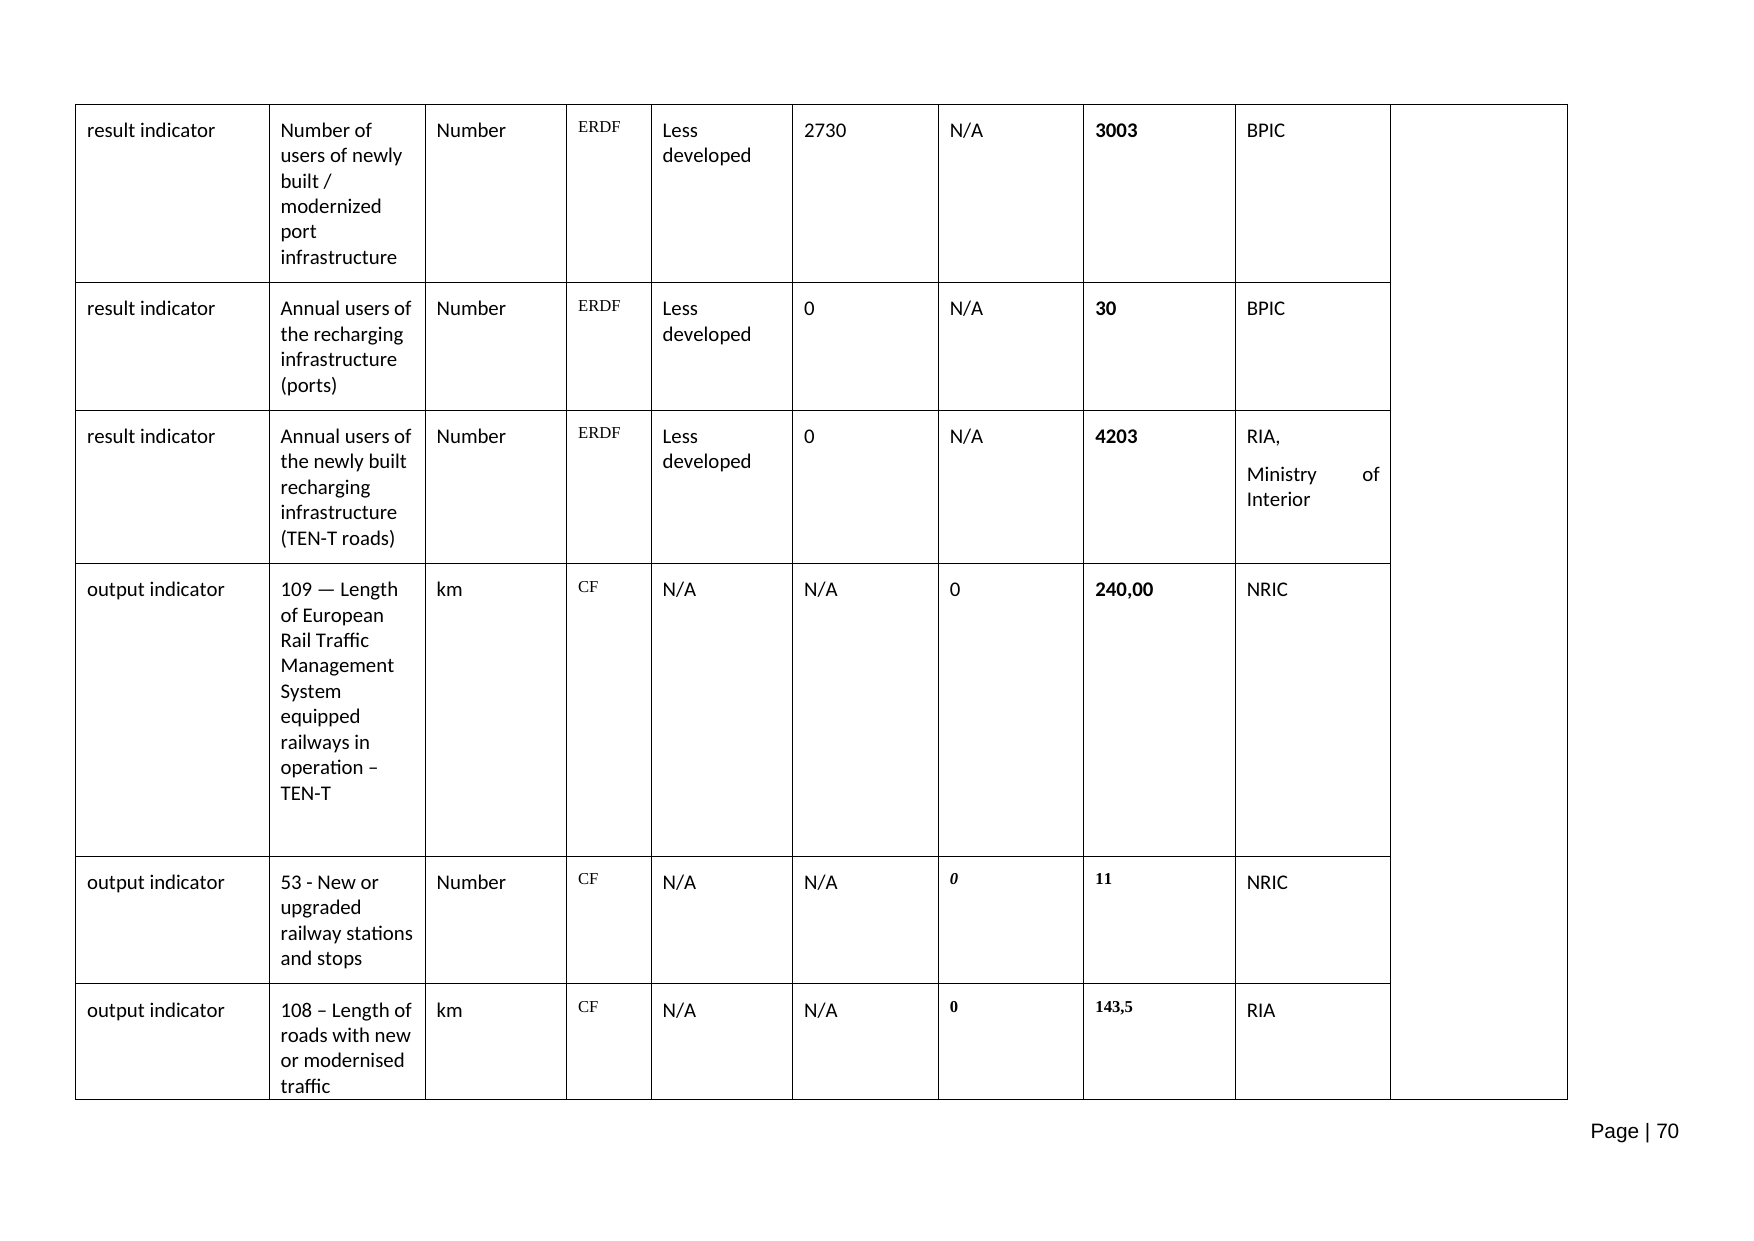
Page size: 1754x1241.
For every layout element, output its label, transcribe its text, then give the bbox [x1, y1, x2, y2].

table_cell 11 [1084, 857, 1235, 983]
table_cell output indicator [76, 857, 269, 983]
table_cell 0 [939, 857, 1083, 983]
table_cell result indicator [76, 411, 269, 563]
table_cell 240,00 [1084, 564, 1235, 856]
table_cell 3003 [1084, 105, 1235, 282]
table_cell 0 [793, 283, 938, 410]
table_cell NRIC [1236, 857, 1390, 983]
table_cell output indicator [76, 984, 269, 1098]
table_cell Number [426, 283, 566, 410]
table_cell 0 [793, 411, 938, 563]
table_cell km [426, 564, 566, 856]
table_cell 53 - New or upgraded railway stations and stops [270, 857, 425, 983]
table_cell RIA, Ministry of Interior [1236, 411, 1390, 563]
table_cell BPIC [1236, 105, 1390, 282]
table_cell N/A [939, 411, 1083, 563]
table_cell 0 [939, 984, 1083, 1098]
table_cell 4203 [1084, 411, 1235, 563]
table_cell RIA [1236, 984, 1390, 1098]
table_cell CF [567, 857, 651, 983]
table_cell result indicator [76, 283, 269, 410]
table_cell Less developed [652, 283, 792, 410]
table_cell Less developed [652, 411, 792, 563]
table_cell N/A [793, 564, 938, 856]
table_cell BPIC [1236, 283, 1390, 410]
table_cell NRIC [1236, 564, 1390, 856]
table_cell N/A [652, 984, 792, 1098]
table_cell ERDF [567, 283, 651, 410]
table_cell Annual users of the newly built recharging infrastructure (TEN-T roads) [270, 411, 425, 563]
table_cell N/A [793, 857, 938, 983]
table_cell 143,5 [1084, 984, 1235, 1098]
table_cell CF [567, 564, 651, 856]
table_cell N/A [652, 857, 792, 983]
table_cell Annual users of the recharging infrastructure (ports) [270, 283, 425, 410]
table_cell Less developed [652, 105, 792, 282]
table_cell Number [426, 857, 566, 983]
table_cell 2730 [793, 105, 938, 282]
table_cell Number [426, 105, 566, 282]
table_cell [270, 984, 425, 1098]
table_cell Number of users of newly built / modernized port infrastructure [270, 105, 425, 282]
table_cell 0 [939, 564, 1083, 856]
table_cell km [426, 984, 566, 1098]
table_cell ERDF [567, 411, 651, 563]
table_cell ERDF [567, 105, 651, 282]
table_cell N/A [939, 105, 1083, 282]
table_cell N/A [793, 984, 938, 1098]
table_cell 109 — Length of European Rail Traffic Management System equipped railways in operation – TEN-T [270, 564, 425, 856]
table_cell output indicator [76, 564, 269, 856]
table_cell Number [426, 411, 566, 563]
table_cell N/A [939, 283, 1083, 410]
table_cell N/A [652, 564, 792, 856]
table_cell result indicator [76, 105, 269, 282]
table_cell CF [567, 984, 651, 1098]
table_cell 30 [1084, 283, 1235, 410]
